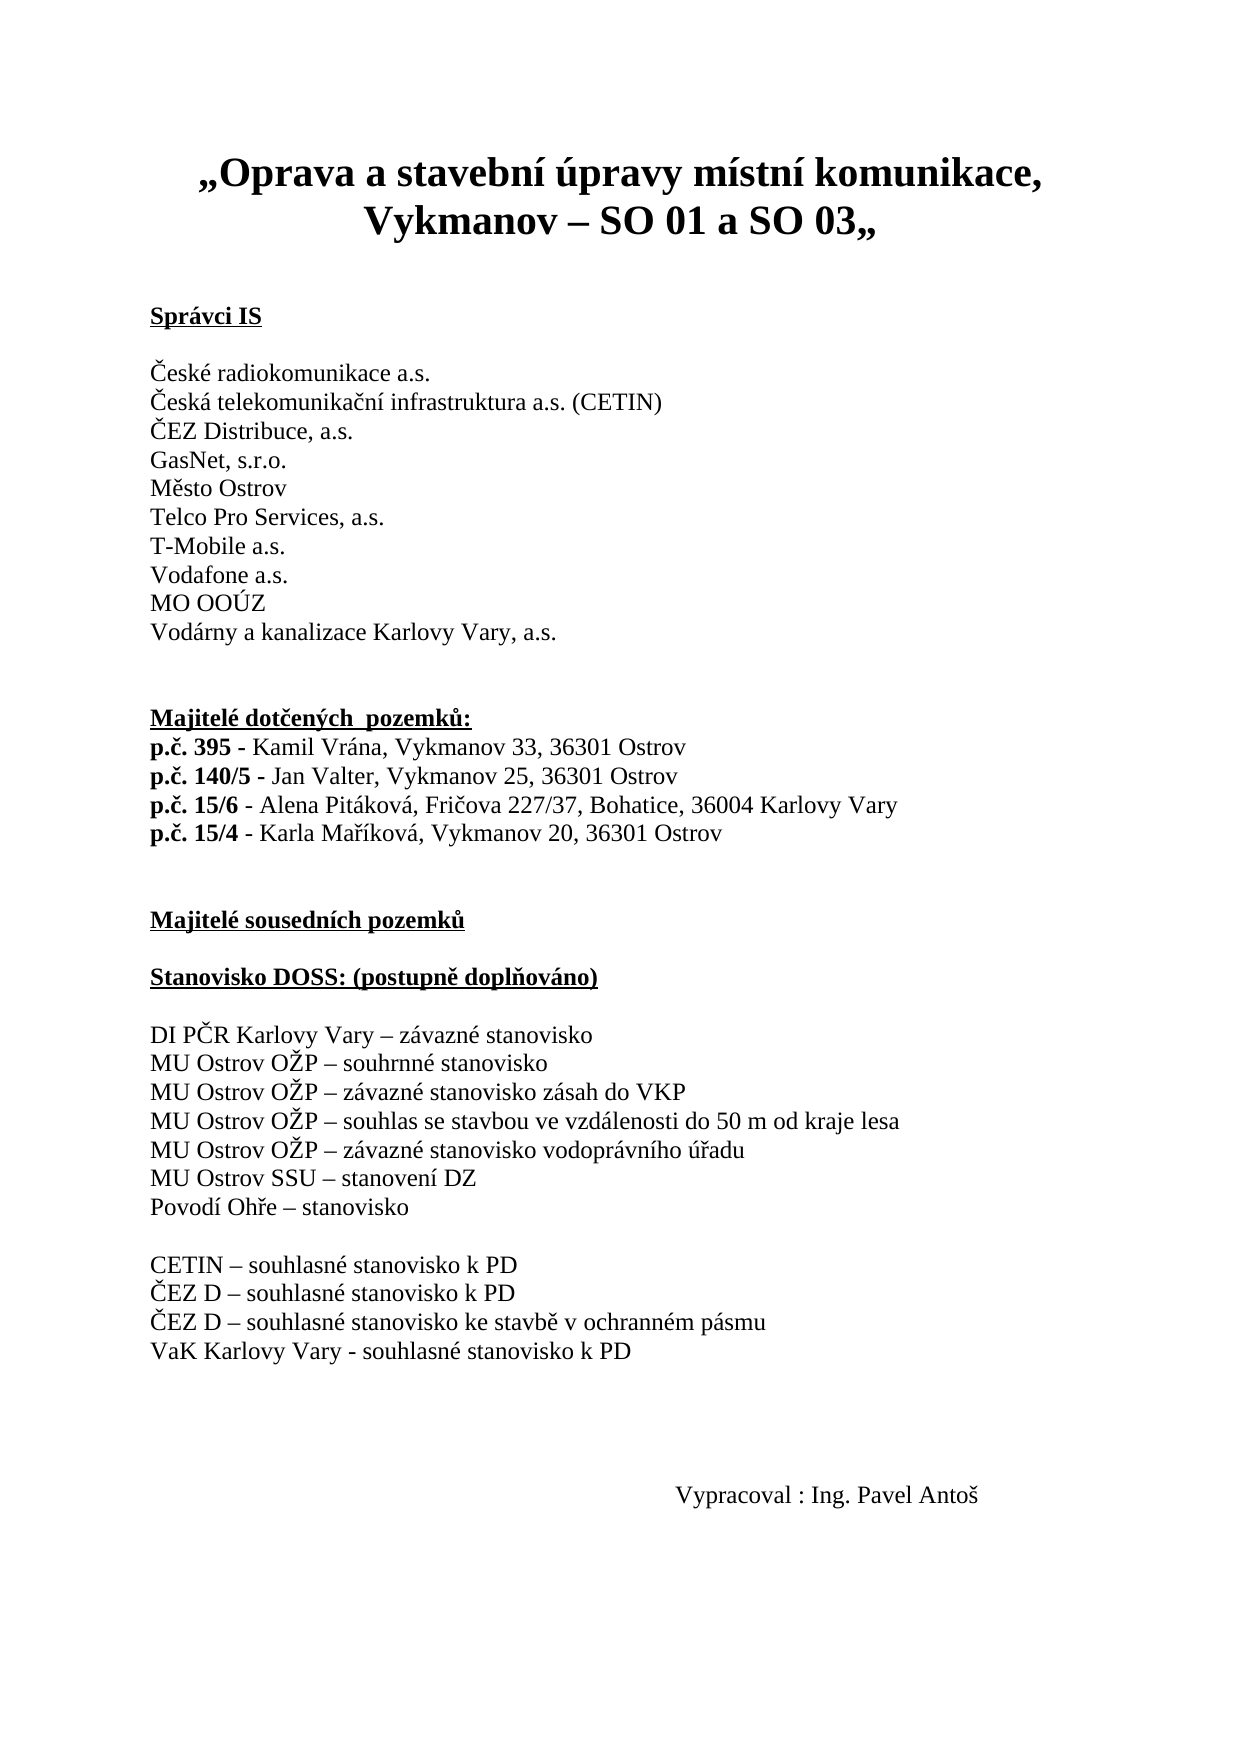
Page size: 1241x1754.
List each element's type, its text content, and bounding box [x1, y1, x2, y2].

text CETIN – souhlasné stanovisko k PD [150, 1250, 1090, 1278]
text MU Ostrov SSU – stanovení DZ [150, 1163, 1090, 1192]
text Vypracoval : Ing. Pavel Antoš [675, 1480, 1090, 1508]
subtitle „Oprava a stavební úpravy místní komunikace, Vykmanov – SO 01 a SO 03„ [150, 148, 1090, 243]
text Vodárny a kanalizace Karlovy Vary, a.s. [150, 617, 1090, 646]
text Telco Pro Services, a.s. [150, 502, 1090, 531]
text p.č. 15/6 - Alena Pitáková, Fričova 227/37, Bohatice, 36004 Karlovy Vary [150, 790, 1090, 818]
text T-Mobile a.s. [150, 531, 1090, 560]
text ČEZ D – souhlasné stanovisko ke stavbě v ochranném pásmu [150, 1307, 1090, 1336]
text České radiokomunikace a.s. [150, 358, 1090, 387]
text MO OOÚZ [150, 588, 1090, 617]
text MU Ostrov OŽP – souhlas se stavbou ve vzdálenosti do 50 m od kraje lesa [150, 1106, 1090, 1135]
text ČEZ Distribuce, a.s. [150, 416, 1090, 445]
text MU Ostrov OŽP – závazné stanovisko vodoprávního úřadu [150, 1135, 1090, 1163]
text Majitelé sousedních pozemků [150, 905, 1090, 933]
text Stanovisko DOSS: (postupně doplňováno) [150, 962, 1090, 991]
text MU Ostrov OŽP – souhrnné stanovisko [150, 1048, 1090, 1077]
text Majitelé dotčených pozemků: [150, 703, 1090, 732]
text MU Ostrov OŽP – závazné stanovisko zásah do VKP [150, 1077, 1090, 1106]
text DI PČR Karlovy Vary – závazné stanovisko [150, 1020, 1090, 1048]
text Správci IS [150, 301, 1090, 330]
text VaK Karlovy Vary - souhlasné stanovisko k PD [150, 1336, 1090, 1365]
text ČEZ D – souhlasné stanovisko k PD [150, 1278, 1090, 1307]
text GasNet, s.r.o. [150, 445, 1090, 473]
text Vodafone a.s. [150, 560, 1090, 588]
text Česká telekomunikační infrastruktura a.s. (CETIN) [150, 387, 1090, 416]
text Město Ostrov [150, 473, 1090, 502]
text p.č. 15/4 - Karla Maříková, Vykmanov 20, 36301 Ostrov [150, 818, 1090, 847]
text p.č. 140/5 - Jan Valter, Vykmanov 25, 36301 Ostrov [150, 761, 1090, 790]
text p.č. 395 - Kamil Vrána, Vykmanov 33, 36301 Ostrov [150, 732, 1090, 761]
text Povodí Ohře – stanovisko [150, 1192, 1090, 1221]
